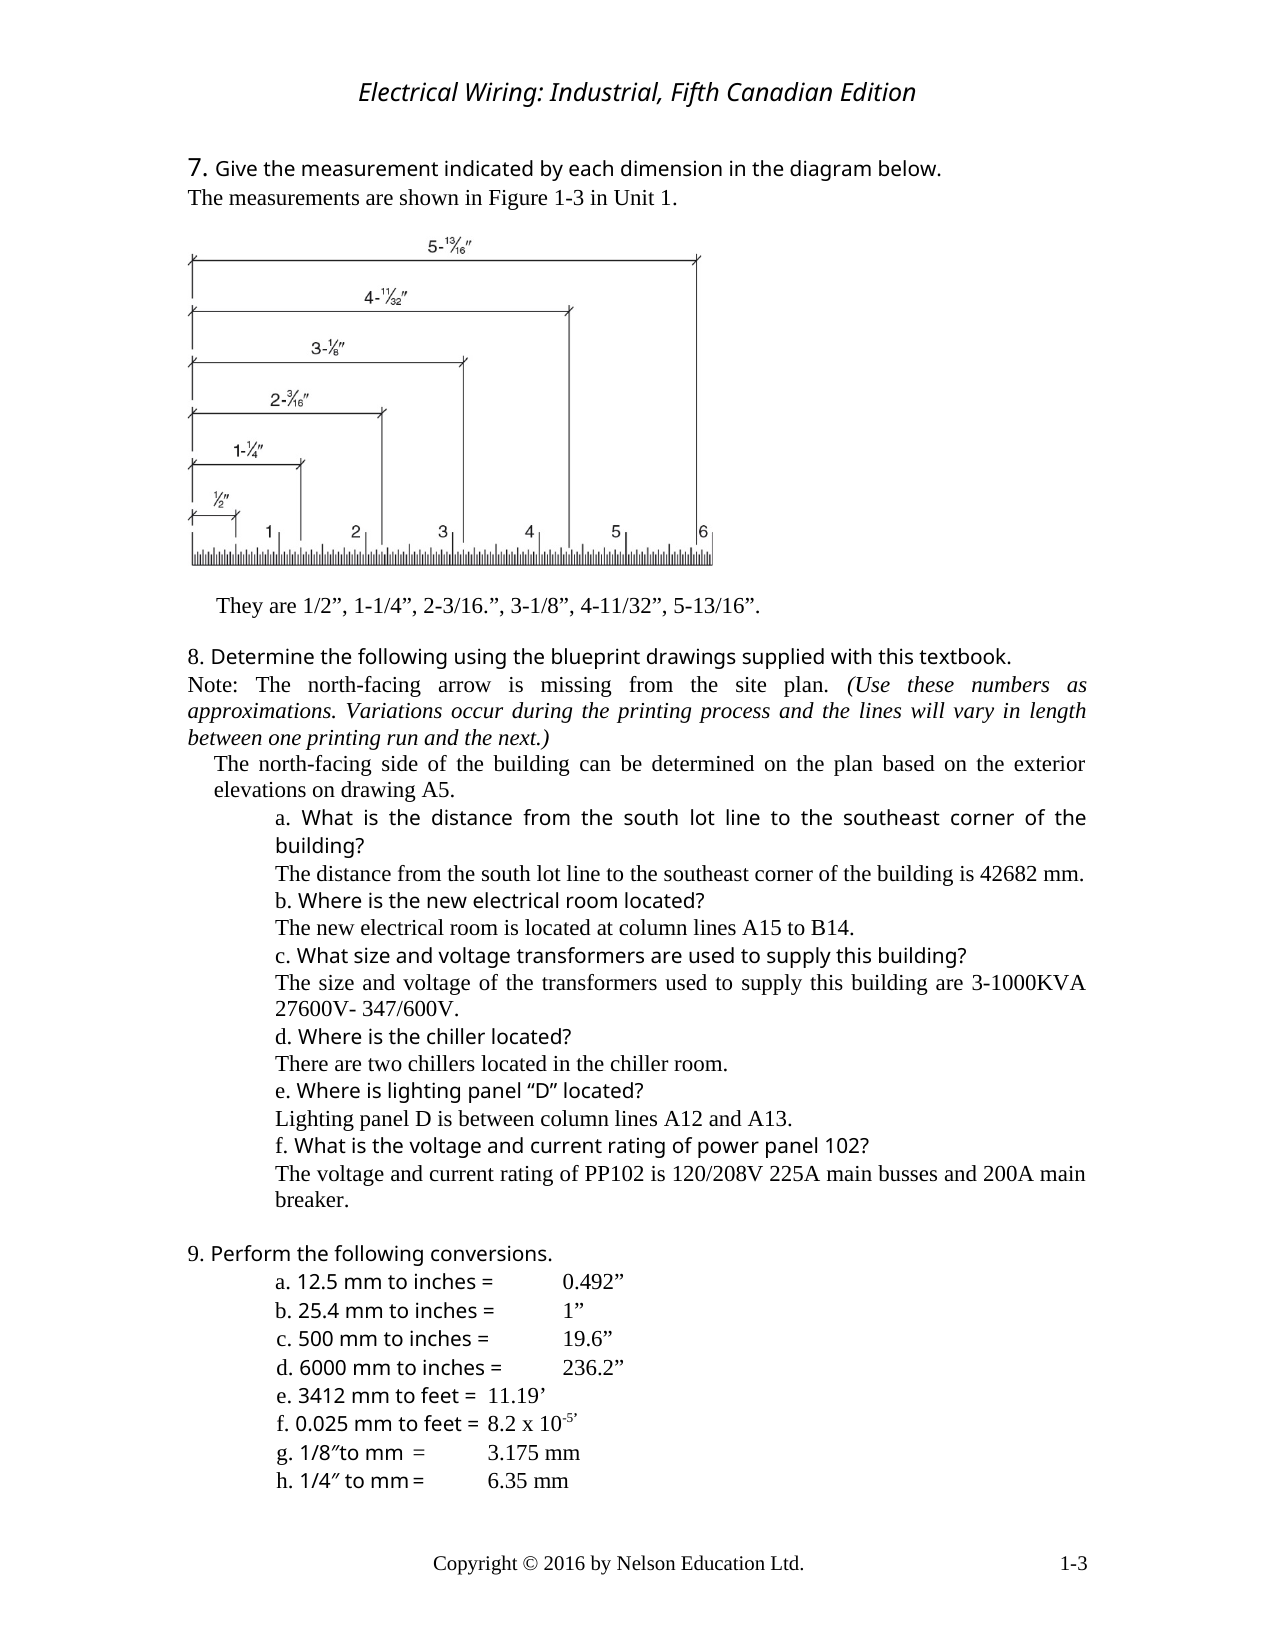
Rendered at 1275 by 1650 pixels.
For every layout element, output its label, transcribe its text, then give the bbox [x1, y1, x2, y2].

text They are 1/2”, 1-1/4”, 2-3/16.”, 3-1/8”, 4-11/32”, 5-13/16”. [187, 592, 1087, 618]
text 8. Determine the following using the blueprint drawings supplied with this textbook. [187, 642, 1087, 671]
text b. Where is the new electrical room located? [275, 886, 1087, 914]
text The distance from the south lot line to the southeast corner of the building is 42682 mm. [275, 859, 1087, 886]
text The measurements are shown in Figure 1-3 in Unit 1. [187, 184, 1087, 210]
text e. Where is lighting panel “D” located? [275, 1077, 1087, 1105]
text a. 12.5 mm to inches = 0.492” [275, 1267, 1087, 1296]
text The size and voltage of the transformers used to supply this building are 3-1000KVA 27600V- 347/600V. [275, 969, 1087, 1022]
text b. 25.4 mm to inches = 1” [275, 1296, 1087, 1324]
text d. 6000 mm to inches = 236.2” [276, 1353, 1087, 1381]
text e. 3412 mm to feet = 11.19’ [276, 1381, 1087, 1409]
text g. 1/8″to mm = 3.175 mm [276, 1438, 1087, 1466]
picture [187, 236, 713, 566]
text a. What is the distance from the south lot line to the southeast corner of the building? [275, 803, 1087, 859]
text 7. Give the measurement indicated by each dimension in the diagram below. [187, 150, 1087, 184]
text 9. Perform the following conversions. [187, 1239, 1087, 1267]
text Note: The north-facing arrow is missing from the site plan. (Use these numbers as approximations. Variations occur during the printing process and the lines will vary in length between one printing run and the next.) [187, 671, 1087, 750]
text h. 1/4″ to mm = 6.35 mm [276, 1466, 1087, 1495]
text The new electrical room is located at column lines A15 to B14. [275, 914, 1087, 941]
text f. 0.025 mm to feet = 8.2 x 10-5’ [276, 1409, 1087, 1438]
text There are two chillers located in the chiller room. [275, 1050, 1087, 1077]
text f. What is the voltage and current rating of power panel 102? [275, 1131, 1087, 1160]
text d. Where is the chiller located? [275, 1022, 1087, 1050]
text Lighting panel D is between column lines A12 and A13. [275, 1105, 1087, 1131]
text c. 500 mm to inches = 19.6” [276, 1324, 1087, 1353]
text c. What size and voltage transformers are used to supply this building? [275, 941, 1087, 969]
text The voltage and current rating of PP102 is 120/208V 225A main busses and 200A main breaker. [275, 1160, 1087, 1213]
text The north-facing side of the building can be determined on the plan based on the exterior elevations on drawing A5. [213, 750, 1087, 803]
